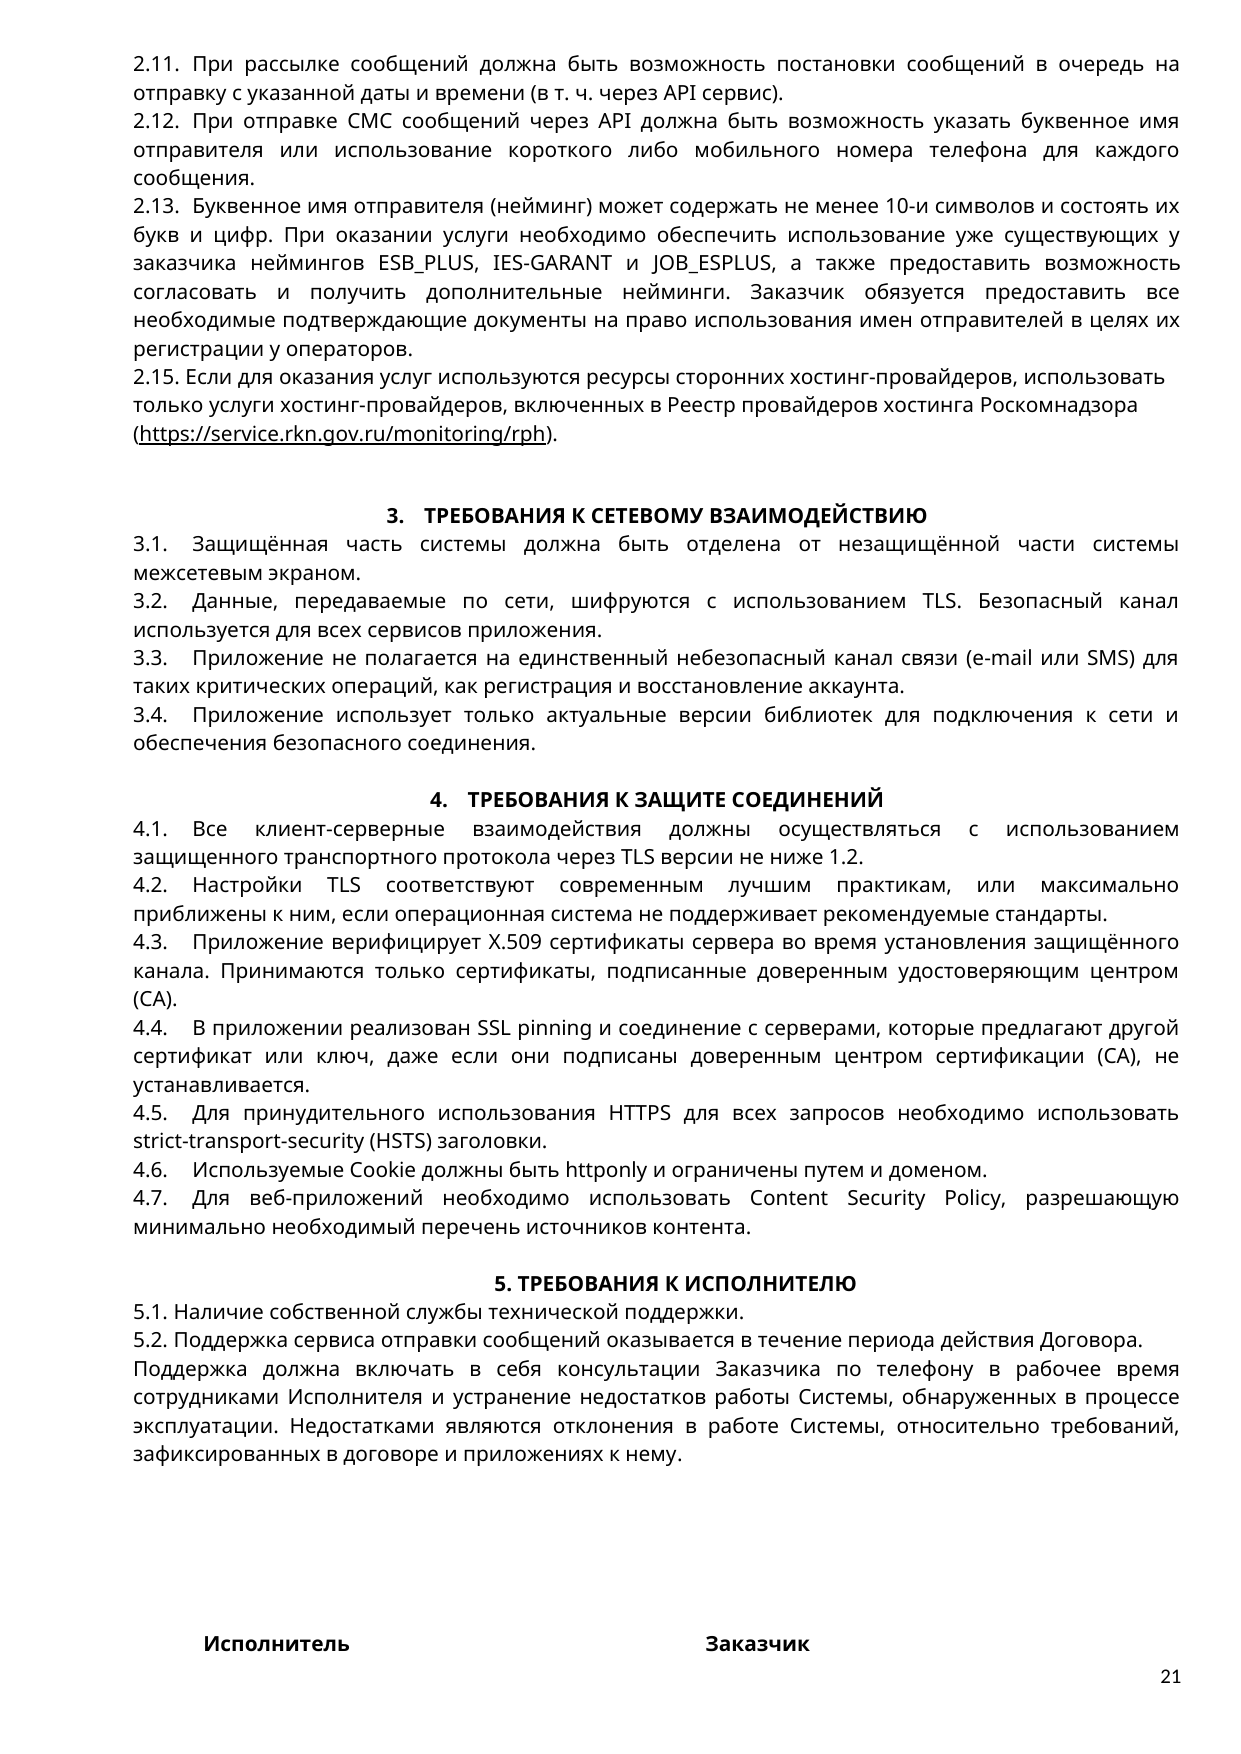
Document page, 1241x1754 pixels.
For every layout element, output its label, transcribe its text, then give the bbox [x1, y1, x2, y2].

list Данные, передаваемые по сети, шифруются с использованием TLS. Безопасный канал используется для всех сервисов приложения. [133, 586, 1180, 643]
list Защищённая часть системы должна быть отделена от незащищённой части системы межсетевым экраном. [133, 529, 1180, 586]
list Приложение использует только актуальные версии библиотек для подключения к сети и обеспечения безопасного соединения. [133, 700, 1180, 757]
list Используемые Cookie должны быть httponly и ограничены путем и доменом. [133, 1155, 1180, 1183]
list Приложение не полагается на единственный небезопасный канал связи (e-mail или SMS) для таких критических операций, как регистрация и восстановление аккаунта. [133, 643, 1180, 700]
list Для принудительного использования HTTPS для всех запросов необходимо использовать strict-transport-security (HSTS) заголовки. [133, 1098, 1180, 1155]
list При отправке СМС сообщений через API должна быть возможность указать буквенное имя отправителя или использование короткого либо мобильного номера телефона для каждого сообщения. [133, 106, 1181, 192]
list В приложении реализован SSL pinning и соединение с серверами, которые предлагают другой сертификат или ключ, даже если они подписаны доверенным центром сертификации (CA), не устанавливается. [133, 1013, 1180, 1098]
list Для веб-приложений необходимо использовать Content Security Policy, разрешающую минимально необходимый перечень источников контента. [133, 1183, 1180, 1240]
list При рассылке сообщений должна быть возможность постановки сообщений в очередь на отправку с указанной даты и времени (в т. ч. через API сервис). [133, 49, 1181, 106]
subtitle 5. ТРЕБОВАНИЯ К ИСПОЛНИТЕЛЮ [170, 1269, 1181, 1297]
text Поддержка должна включать в себя консультации Заказчика по телефону в рабочее время сотрудниками Исполнителя и устранение недостатков работы Системы, обнаруженных в процессе эксплуатации. Недостатками являются отклонения в работе Системы, относительно требований, зафиксированных в договоре и приложениях к нему. [133, 1354, 1181, 1468]
list Приложение верифицирует X.509 сертификаты сервера во время установления защищённого канала. Принимаются только сертификаты, подписанные доверенным удостоверяющим центром (CA). [133, 927, 1180, 1013]
text 5.2. Поддержка сервиса отправки сообщений оказывается в течение периода действия Договора. [133, 1326, 1181, 1354]
subtitle ТРЕБОВАНИЯ К СЕТЕВОМУ ВЗАИМОДЕЙСТВИЮ [133, 501, 1181, 529]
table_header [694, 1629, 1122, 1657]
text 2.15. Если для оказания услуг используются ресурсы сторонних хостинг-провайдеров, использовать только услуги хостинг-провайдеров, включенных в Реестр провайдеров хостинга Роскомнадзора (https://service.rkn.gov.ru/monitoring/rph). [133, 362, 1181, 447]
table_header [192, 1629, 694, 1657]
list Буквенное имя отправителя (нейминг) может содержать не менее 10-и символов и состоять их букв и цифр. При оказании услуги необходимо обеспечить использование уже существующих у заказчика неймингов ESB_PLUS, IES-GARANT и JOB_ESPLUS, а также предоставить возможность согласовать и получить дополнительные нейминги. Заказчик обязуется предоставить все необходимые подтверждающие документы на право использования имен отправителей в целях их регистрации у операторов. [133, 192, 1181, 362]
text 5.1. Наличие собственной службы технической поддержки. [133, 1297, 1181, 1326]
subtitle ТРЕБОВАНИЯ К ЗАЩИТЕ СОЕДИНЕНИЙ [133, 785, 1181, 814]
list Настройки TLS соответствуют современным лучшим практикам, или максимально приближены к ним, если операционная система не поддерживает рекомендуемые стандарты. [133, 871, 1180, 927]
list Все клиент-серверные взаимодействия должны осуществляться с использованием защищенного транспортного протокола через TLS версии не ниже 1.2. [133, 814, 1180, 871]
